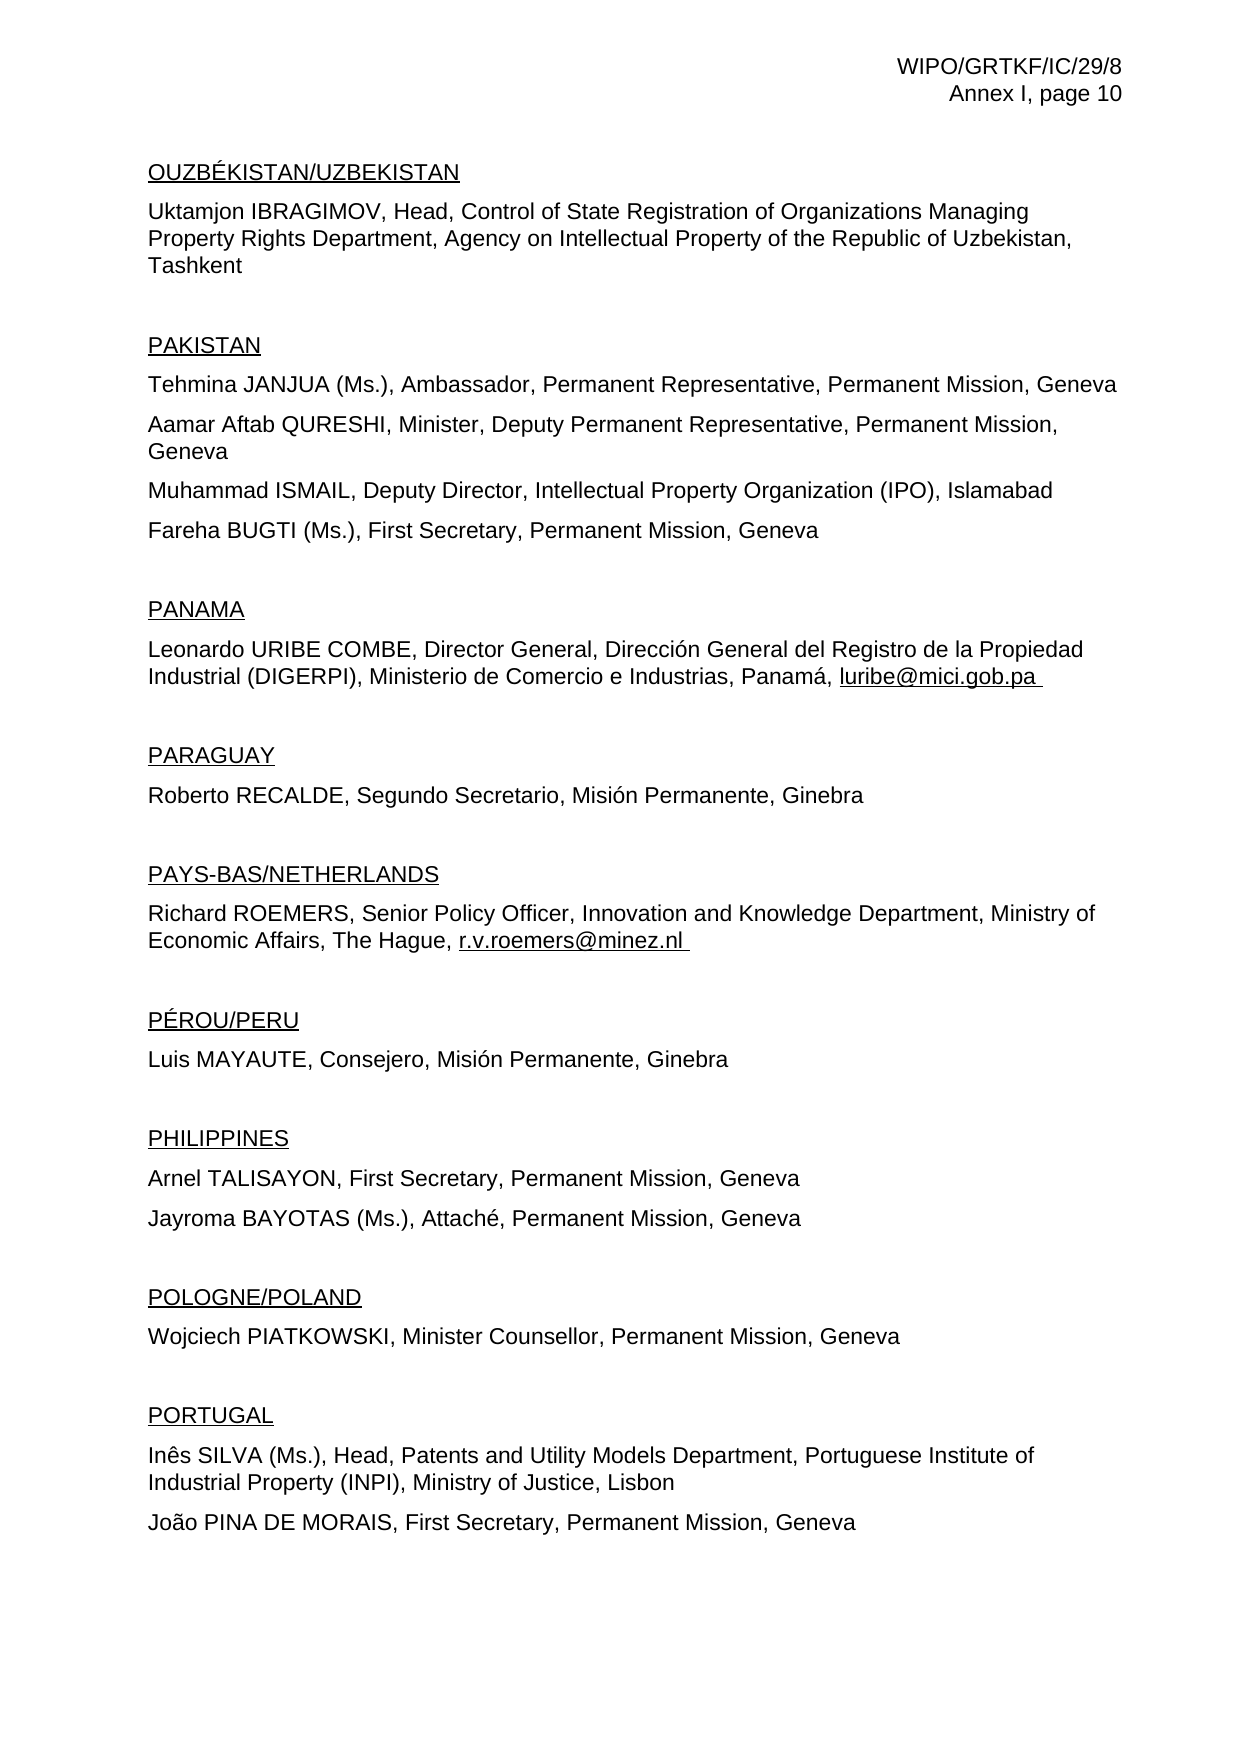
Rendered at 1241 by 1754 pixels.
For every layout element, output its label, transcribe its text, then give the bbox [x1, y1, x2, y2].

text Wojciech PIATKOWSKI, Minister Counsellor, Permanent Mission, Geneva [148, 1323, 1122, 1350]
text PAKISTAN [148, 331, 1122, 358]
text Luis MAYAUTE, Consejero, Misión Permanente, Ginebra [148, 1046, 1122, 1073]
text PARAGUAY [148, 742, 1122, 769]
text Jayroma BAYOTAS (Ms.), Attaché, Permanent Mission, Geneva [148, 1204, 1122, 1231]
text Muhammad ISMAIL, Deputy Director, Intellectual Property Organization (IPO), Islamabad [148, 477, 1122, 504]
text POLOGNE/POLAND [148, 1283, 1122, 1311]
text PANAMA [148, 596, 1122, 623]
text Fareha BUGTI (Ms.), First Secretary, Permanent Mission, Geneva [148, 517, 1122, 544]
text Leonardo URIBE COMBE, Director General, Dirección General del Registro de la Propiedad Industrial (DIGERPI), Ministerio de Comercio e Industrias, Panamá, luribe@mici.gob.pa [148, 636, 1122, 690]
text OUZBÉKISTAN/UZBEKISTAN [148, 158, 1122, 186]
text PORTUGAL [148, 1402, 1122, 1429]
text Aamar Aftab QURESHI, Minister, Deputy Permanent Representative, Permanent Mission, Geneva [148, 411, 1122, 465]
text PHILIPPINES [148, 1125, 1122, 1152]
text Tehmina JANJUA (Ms.), Ambassador, Permanent Representative, Permanent Mission, Geneva [148, 371, 1122, 398]
text João PINA DE MORAIS, First Secretary, Permanent Mission, Geneva [148, 1508, 1122, 1536]
text Richard ROEMERS, Senior Policy Officer, Innovation and Knowledge Department, Ministry of Economic Affairs, The Hague, r.v.roemers@minez.nl [148, 900, 1122, 954]
text Uktamjon IBRAGIMOV, Head, Control of State Registration of Organizations Managing Property Rights Department, Agency on Intellectual Property of the Republic of Uzbekistan, Tashkent [148, 198, 1122, 279]
text PAYS-BAS/NETHERLANDS [148, 861, 1122, 888]
text PÉROU/PERU [148, 1006, 1122, 1033]
text Inês SILVA (Ms.), Head, Patents and Utility Models Department, Portuguese Institute of Industrial Property (INPI), Ministry of Justice, Lisbon [148, 1442, 1122, 1496]
text Roberto RECALDE, Segundo Secretario, Misión Permanente, Ginebra [148, 781, 1122, 808]
text Arnel TALISAYON, First Secretary, Permanent Mission, Geneva [148, 1165, 1122, 1192]
